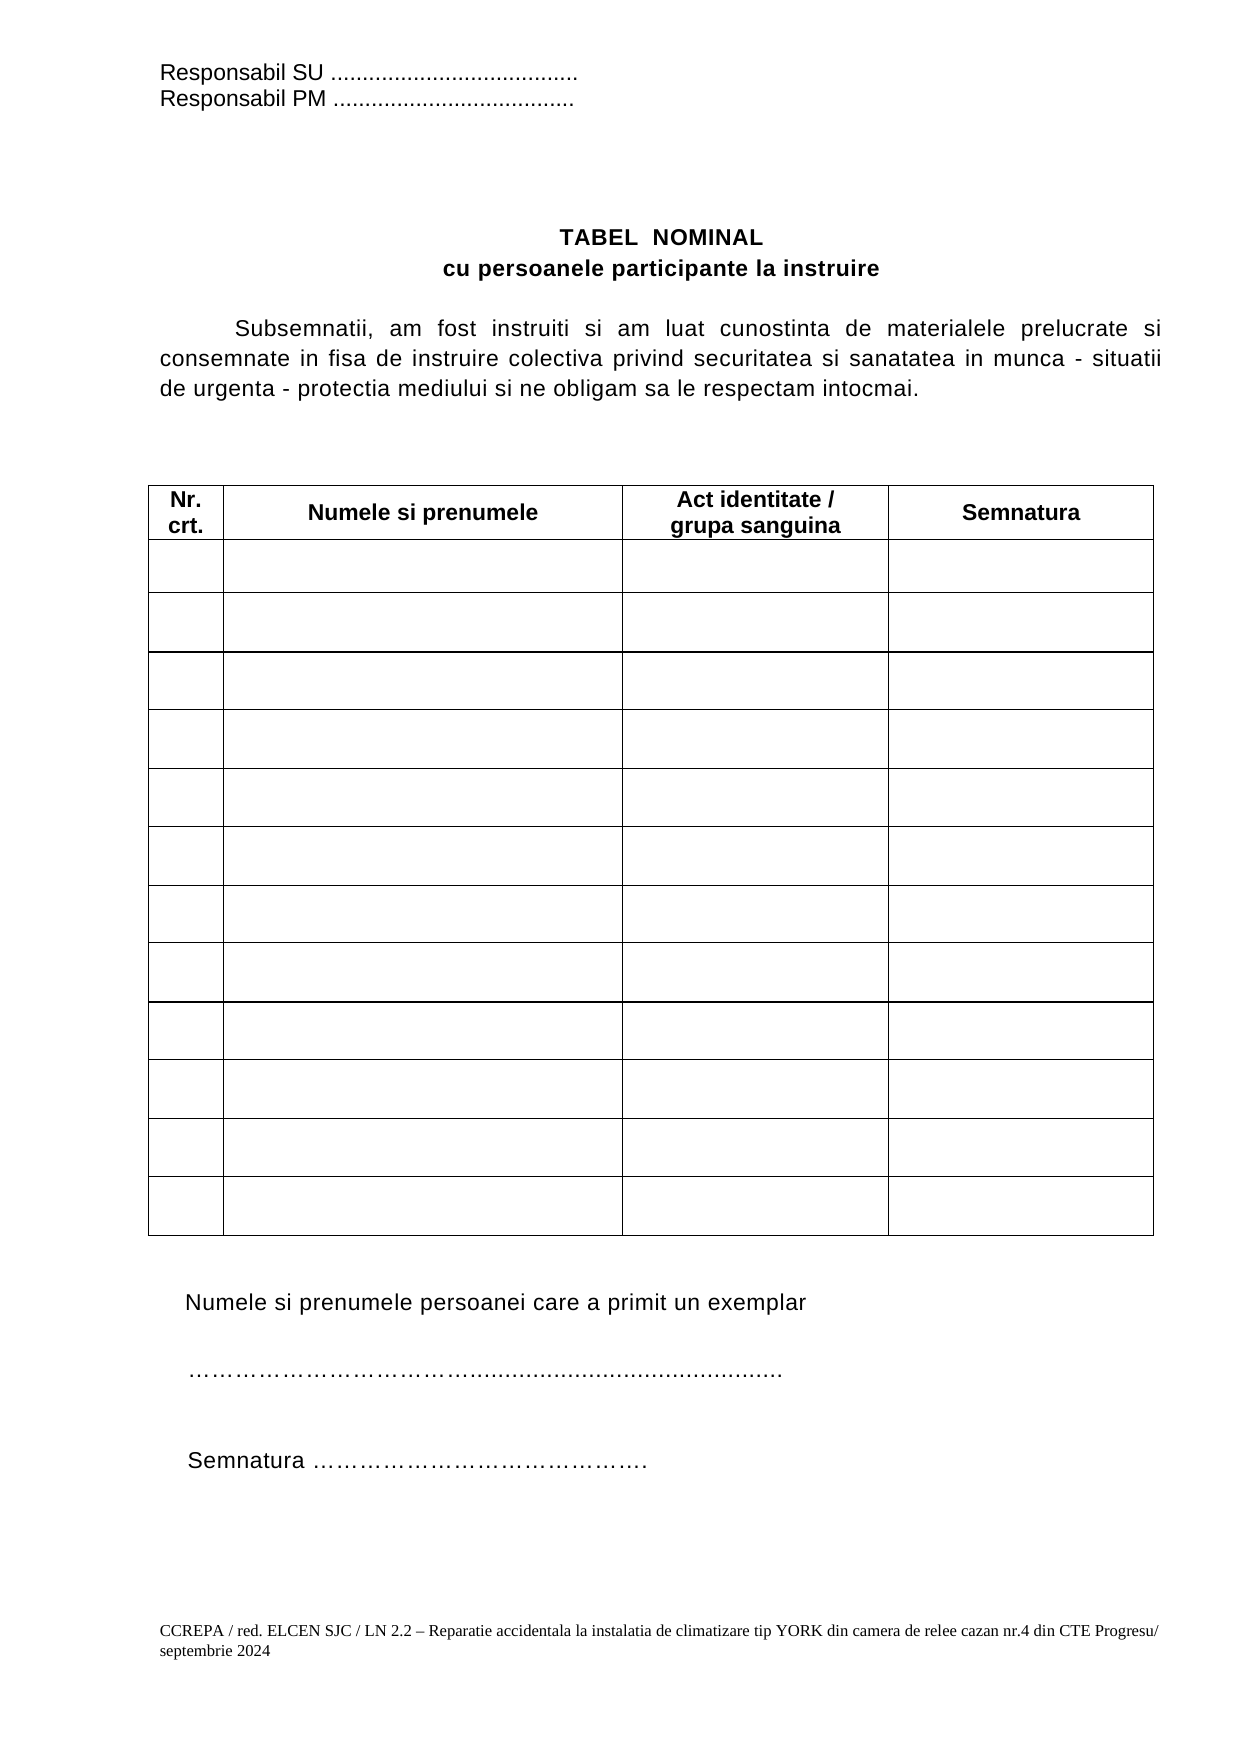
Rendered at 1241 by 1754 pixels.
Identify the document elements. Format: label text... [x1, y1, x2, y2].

table_cell [889, 1060, 1153, 1118]
text ………………………………............................................. [159, 1356, 1163, 1382]
text Numele si prenumele persoanei care a primit un exemplar [159, 1288, 1163, 1315]
table_cell [623, 1060, 888, 1118]
table_cell [889, 886, 1153, 942]
table_cell [889, 769, 1153, 826]
table_cell [224, 593, 622, 651]
table_cell [889, 653, 1153, 709]
table_cell [149, 540, 223, 592]
text cu persoanele participante la instruire [159, 254, 1163, 281]
table_cell [889, 827, 1153, 885]
text Semnatura ……………………………………. [159, 1447, 1163, 1473]
table_cell [623, 1177, 888, 1235]
table_cell [149, 1060, 223, 1118]
table_cell [889, 943, 1153, 1001]
table_cell [149, 653, 223, 709]
table_cell [889, 1003, 1153, 1059]
table_cell [149, 1177, 223, 1235]
table_cell [889, 1119, 1153, 1176]
table_cell [149, 886, 223, 942]
table_header Nr. crt. [149, 486, 223, 538]
table_cell [224, 827, 622, 885]
table_cell [889, 593, 1153, 651]
table_cell [623, 593, 888, 651]
table_cell [623, 943, 888, 1001]
table_cell [889, 710, 1153, 768]
table_header Numele si prenumele [224, 486, 622, 538]
table_cell [224, 1119, 622, 1176]
table_cell [224, 710, 622, 768]
table_cell [224, 1003, 622, 1059]
table_cell [224, 769, 622, 826]
table_cell [623, 540, 888, 592]
table_cell [224, 653, 622, 709]
table_cell [149, 1119, 223, 1176]
table_cell [889, 540, 1153, 592]
text Subsemnatii, am fost instruiti si am luat cunostinta de materialele prelucrate si consemnate in fisa de instruire colectiva privind securitatea si sanatatea in munca - situatii de urgenta - protectia mediului si ne obligam sa le respectam intocmai. [159, 315, 1163, 402]
table_cell [224, 1060, 622, 1118]
table_header Semnatura [889, 486, 1153, 538]
table_cell [623, 886, 888, 942]
table_cell [889, 1177, 1153, 1235]
table_cell [149, 593, 223, 651]
table_cell [149, 827, 223, 885]
text Responsabil SU ....................................... [159, 59, 1163, 85]
table_cell [623, 827, 888, 885]
table_cell [623, 1003, 888, 1059]
table_cell [149, 710, 223, 768]
table_header Act identitate / grupa sanguina [623, 486, 888, 538]
table_cell [224, 1177, 622, 1235]
table_cell [149, 943, 223, 1001]
table_cell [224, 943, 622, 1001]
text TABEL NOMINAL [159, 224, 1163, 251]
table_cell [623, 769, 888, 826]
table_cell [224, 886, 622, 942]
text Responsabil PM ...................................... [159, 85, 1163, 112]
table_cell [149, 769, 223, 826]
table_cell [149, 1003, 223, 1059]
table_cell [623, 710, 888, 768]
table_cell [623, 653, 888, 709]
table_cell [623, 1119, 888, 1176]
table_cell [224, 540, 622, 592]
